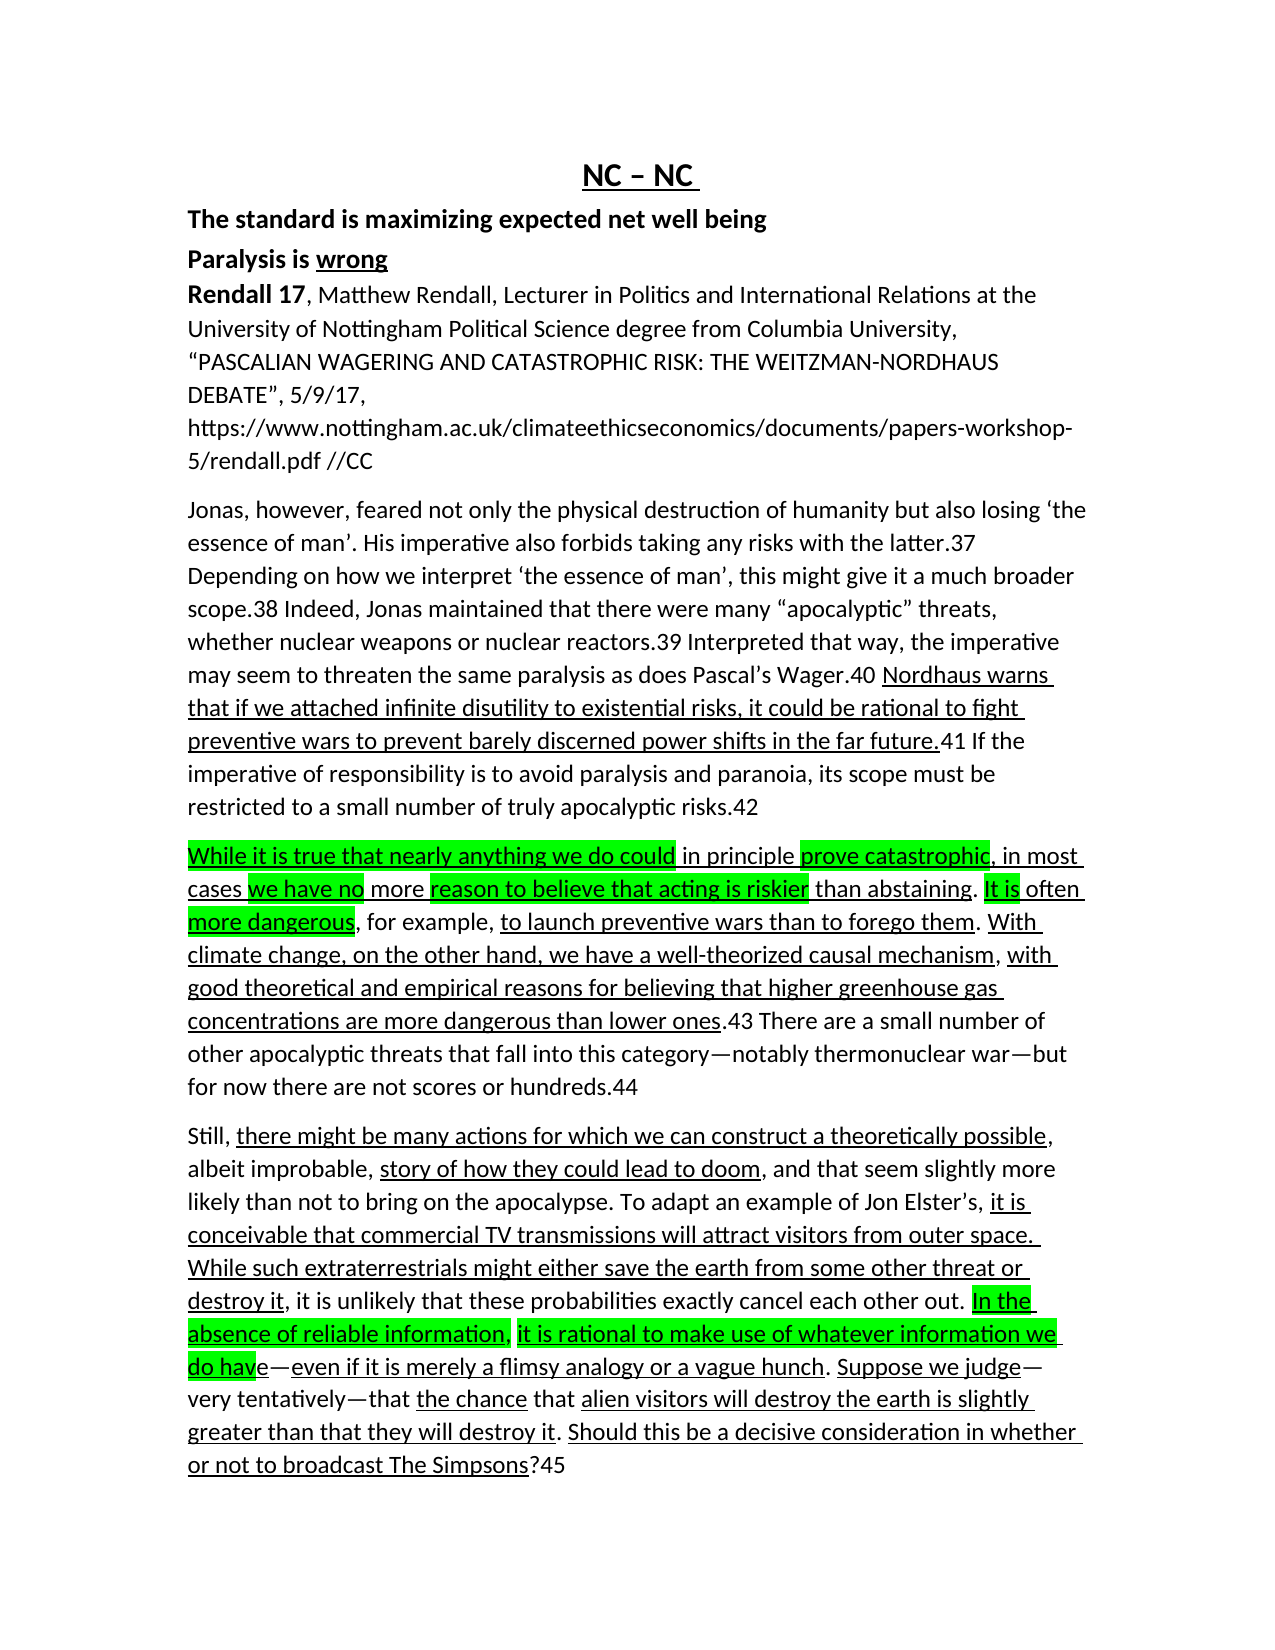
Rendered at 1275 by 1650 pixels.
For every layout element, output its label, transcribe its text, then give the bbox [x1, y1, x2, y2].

subtitle NC – NC [187, 154, 1087, 195]
subtitle Paralysis is wrong [187, 242, 1087, 275]
text While it is true that nearly anything we do could in principle prove catastrophic, in most cases we have no more reason to believe that acting is riskier than abstaining. It is often more dangerous, for example, to launch preventive wars than to forego them. With climate change, on the other hand, we have a well-theorized causal mechanism, with good theoretical and empirical reasons for believing that higher greenhouse gas concentrations are more dangerous than lower ones.43 There are a small number of other apocalyptic threats that fall into this category—notably thermonuclear war—but for now there are not scores or hundreds.44 [187, 840, 1087, 1101]
text Still, there might be many actions for which we can construct a theoretically possible, albeit improbable, story of how they could lead to doom, and that seem slightly more likely than not to bring on the apocalypse. To adapt an example of Jon Elster’s, it is conceivable that commercial TV transmissions will attract visitors from outer space. While such extraterrestrials might either save the earth from some other threat or destroy it, it is unlikely that these probabilities exactly cancel each other out. In the absence of reliable information, it is rational to make use of whatever information we do have—even if it is merely a flimsy analogy or a vague hunch. Suppose we judge—very tentatively—that the chance that alien visitors will destroy the earth is slightly greater than that they will destroy it. Should this be a decisive consideration in whether or not to broadcast The Simpsons?45 [187, 1120, 1087, 1480]
text Rendall 17, Matthew Rendall, Lecturer in Politics and International Relations at the University of Nottingham Political Science degree from Columbia University, “PASCALIAN WAGERING AND CATASTROPHIC RISK: THE WEITZMAN-NORDHAUS DEBATE”, 5/9/17, https://www.nottingham.ac.uk/climateethicseconomics/documents/papers-workshop-5/rendall.pdf //CC [187, 278, 1087, 475]
subtitle The standard is maximizing expected net well being [187, 202, 1087, 235]
text Jonas, however, feared not only the physical destruction of humanity but also losing ‘the essence of man’. His imperative also forbids taking any risks with the latter.37 Depending on how we interpret ‘the essence of man’, this might give it a much broader scope.38 Indeed, Jonas maintained that there were many “apocalyptic” threats, whether nuclear weapons or nuclear reactors.39 Interpreted that way, the imperative may seem to threaten the same paralysis as does Pascal’s Wager.40 Nordhaus warns that if we attached infinite disutility to existential risks, it could be rational to fight preventive wars to prevent barely discerned power shifts in the far future.41 If the imperative of responsibility is to avoid paralysis and paranoia, its scope must be restricted to a small number of truly apocalyptic risks.42 [187, 494, 1087, 821]
